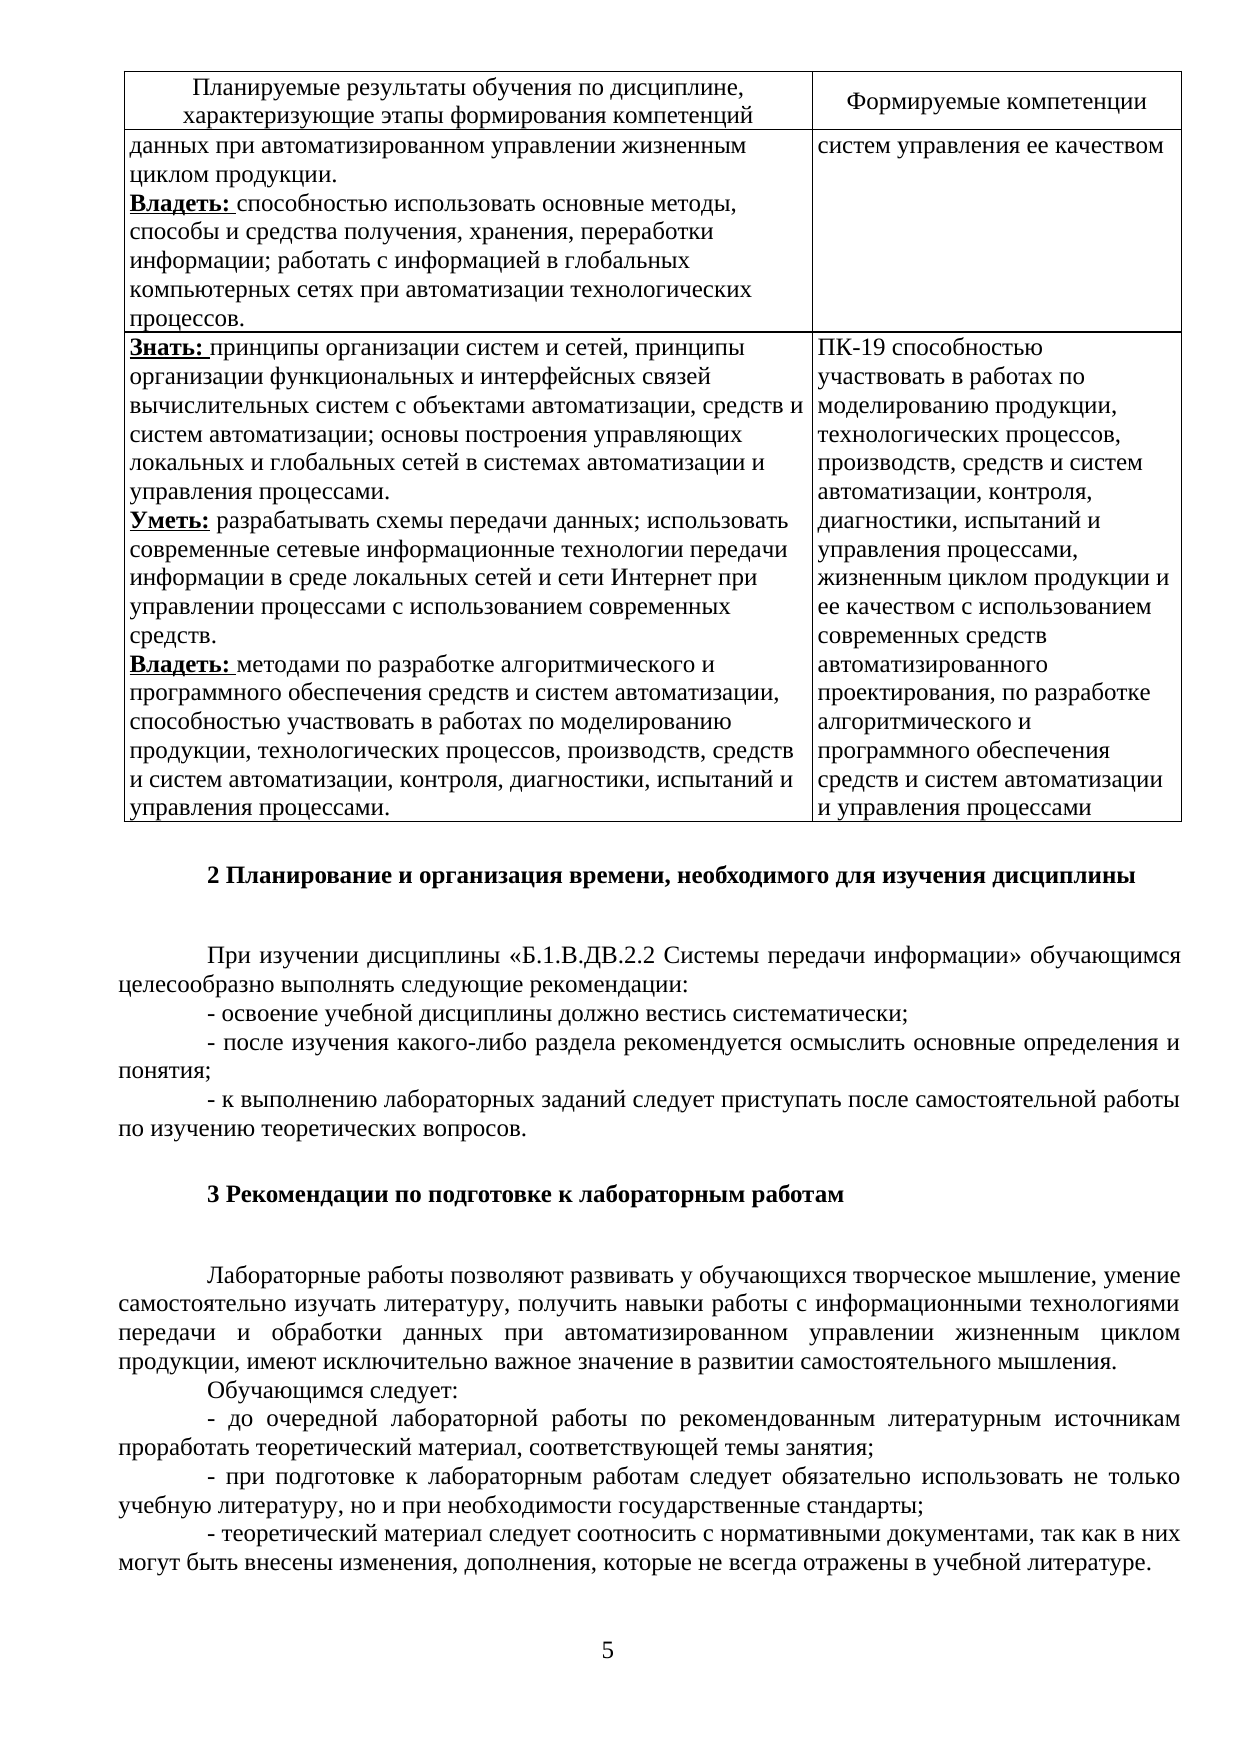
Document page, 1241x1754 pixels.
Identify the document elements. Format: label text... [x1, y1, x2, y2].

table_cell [813, 130, 1181, 331]
text - после изучения какого-либо раздела рекомендуется осмыслить основные определения и понятия; [118, 1027, 1181, 1084]
text Лабораторные работы позволяют развивать у обучающихся творческое мышление, умение самостоятельно изучать литературу, получить навыки работы с информационными технологиями передачи и обработки данных при автоматизированном управлении жизненным циклом продукции, имеют исключительно важное значение в развитии самостоятельного мышления. [118, 1260, 1181, 1375]
table_cell ПК-19 способностью участвовать в работах по моделированию продукции, технологических процессов, производств, средств и систем автоматизации, контроля, диагностики, испытаний и управления процессами, жизненным циклом продукции и ее качеством с использованием современных средств автоматизированного проектирования, по разработке алгоритмического и программного обеспечения средств и систем автоматизации и управления процессами [813, 333, 1181, 821]
table_header Формируемые компетенции [813, 72, 1181, 129]
text - освоение учебной дисциплины должно вестись систематически; [118, 998, 1181, 1027]
table_cell Знать: принципы организации систем и сетей, принципы организации функциональных и интерфейсных связей вычислительных систем с объектами автоматизации, средств и систем автоматизации; основы построения управляющих локальных и глобальных сетей в системах автоматизации и управления процессами. Уметь: разрабатывать схемы передачи данных; использовать современные сетевые информационные технологии передачи информации в среде локальных сетей и сети Интернет при управлении процессами с использованием современных средств. Владеть: методами по разработке алгоритмического и программного обеспечения средств и систем автоматизации, способностью участвовать в работах по моделированию продукции, технологических процессов, производств, средств и систем автоматизации, контроля, диагностики, испытаний и управления процессами. [125, 333, 812, 821]
text При изучении дисциплины «Б.1.В.ДВ.2.2 Системы передачи информации» обучающимся целесообразно выполнять следующие рекомендации: [118, 940, 1181, 998]
text Обучающимся следует: [118, 1375, 1181, 1403]
text - до очередной лабораторной работы по рекомендованным литературным источникам проработать теоретический материал, соответствующей темы занятия; [118, 1403, 1181, 1461]
text - к выполнению лабораторных заданий следует приступать после самостоятельной работы по изучению теоретических вопросов. [118, 1084, 1181, 1142]
text - теоретический материал следует соотносить с нормативными документами, так как в них могут быть внесены изменения, дополнения, которые не всегда отражены в учебной литературе. [118, 1518, 1181, 1576]
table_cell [125, 130, 812, 331]
table_header Планируемые результаты обучения по дисциплине, характеризующие этапы формирования компетенций [125, 72, 812, 129]
text - при подготовке к лабораторным работам следует обязательно использовать не только учебную литературу, но и при необходимости государственные стандарты; [118, 1461, 1181, 1518]
text 2 Планирование и организация времени, необходимого для изучения дисциплины [118, 860, 1181, 888]
text 3 Рекомендации по подготовке к лабораторным работам [118, 1179, 1181, 1208]
